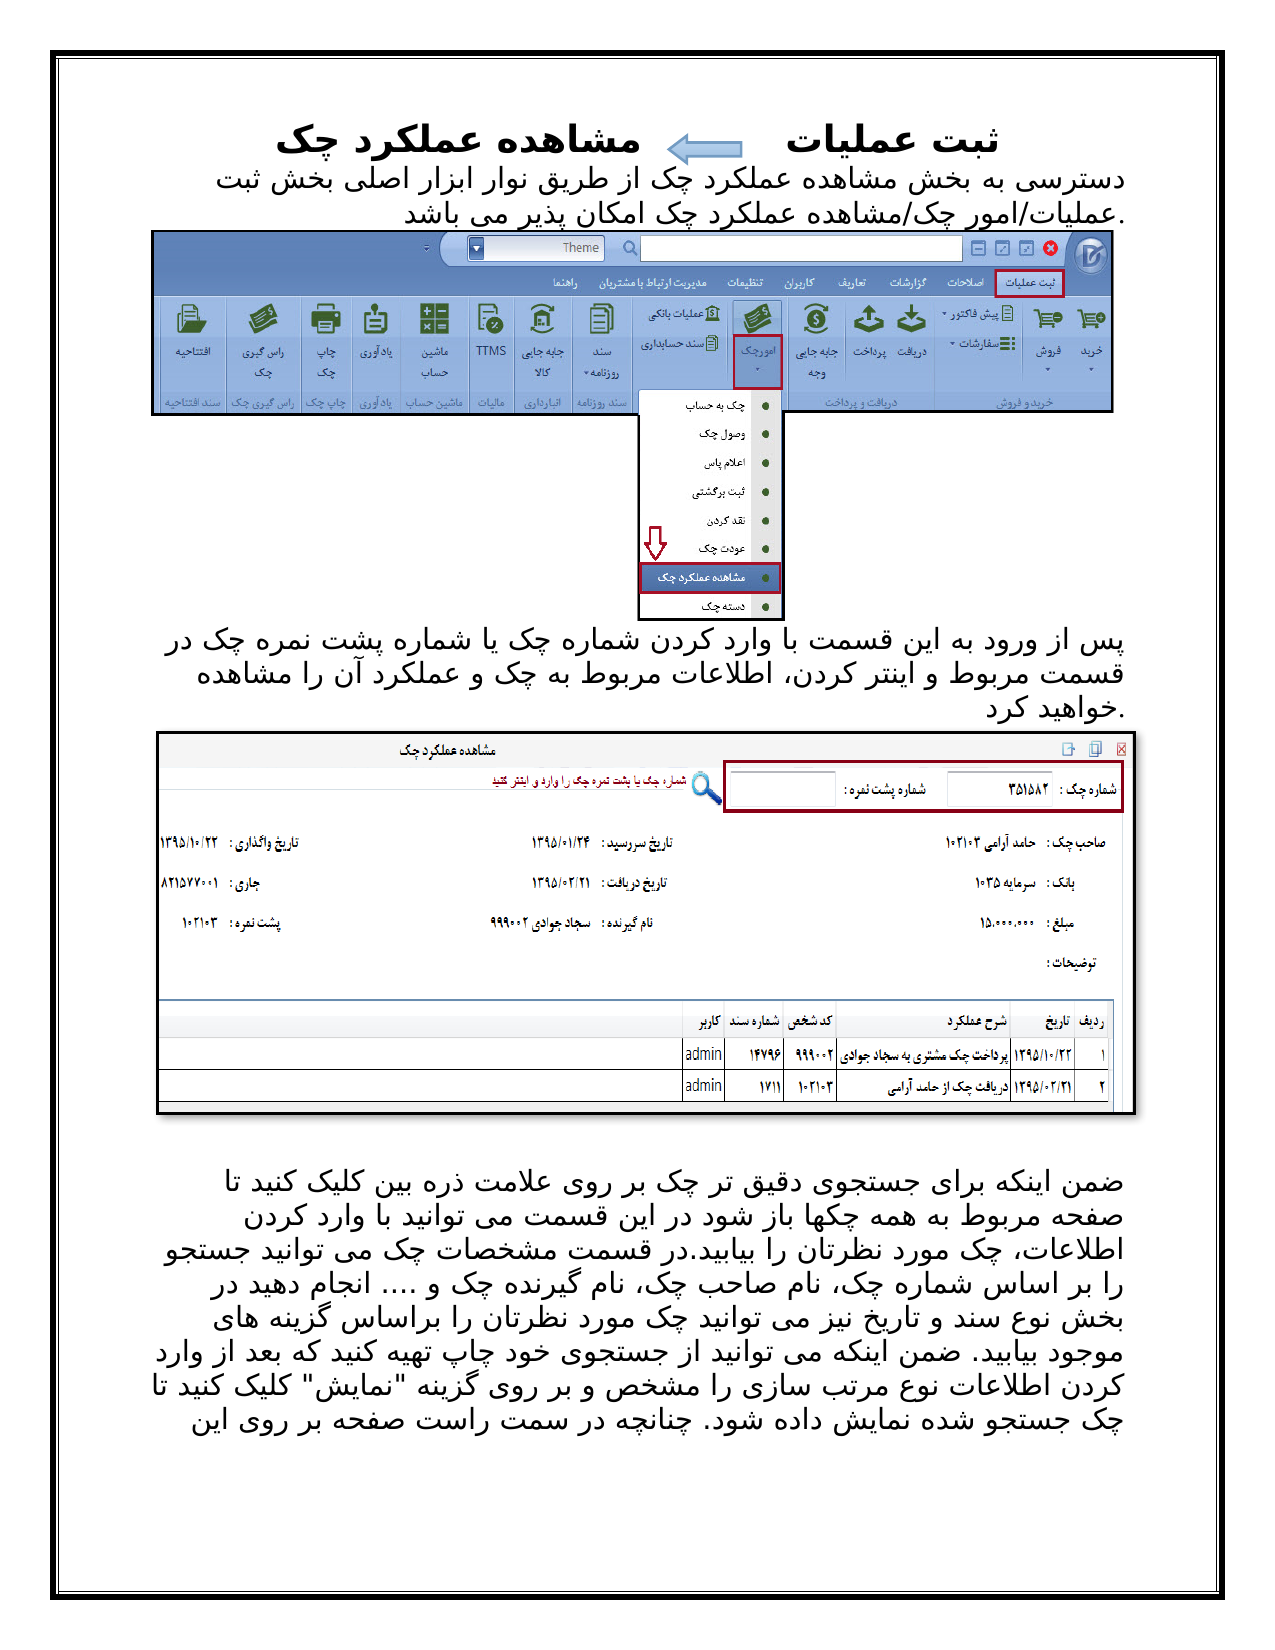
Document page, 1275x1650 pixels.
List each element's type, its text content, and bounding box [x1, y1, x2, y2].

text دسترسی به بخش مشاهده عملکرد چک از طریق نوار ابزار اصلی بخش ثبت عملیات/امور چک/مشاهده عملکرد چک امکان پذیر می باشد. [150, 162, 1125, 230]
text پس از ورود به این قسمت با وارد کردن شماره چک یا شماره پشت نمره چک در قسمت مربوط و اینتر کردن، اطلاعات مربوط به چک و عملکرد آن را مشاهده خواهید کرد. [150, 622, 1125, 724]
picture [151, 230, 1124, 623]
picture [159, 734, 1133, 1112]
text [150, 1164, 1125, 1436]
text ثبت عملیات مشاهده عملکرد چک [150, 118, 1125, 162]
